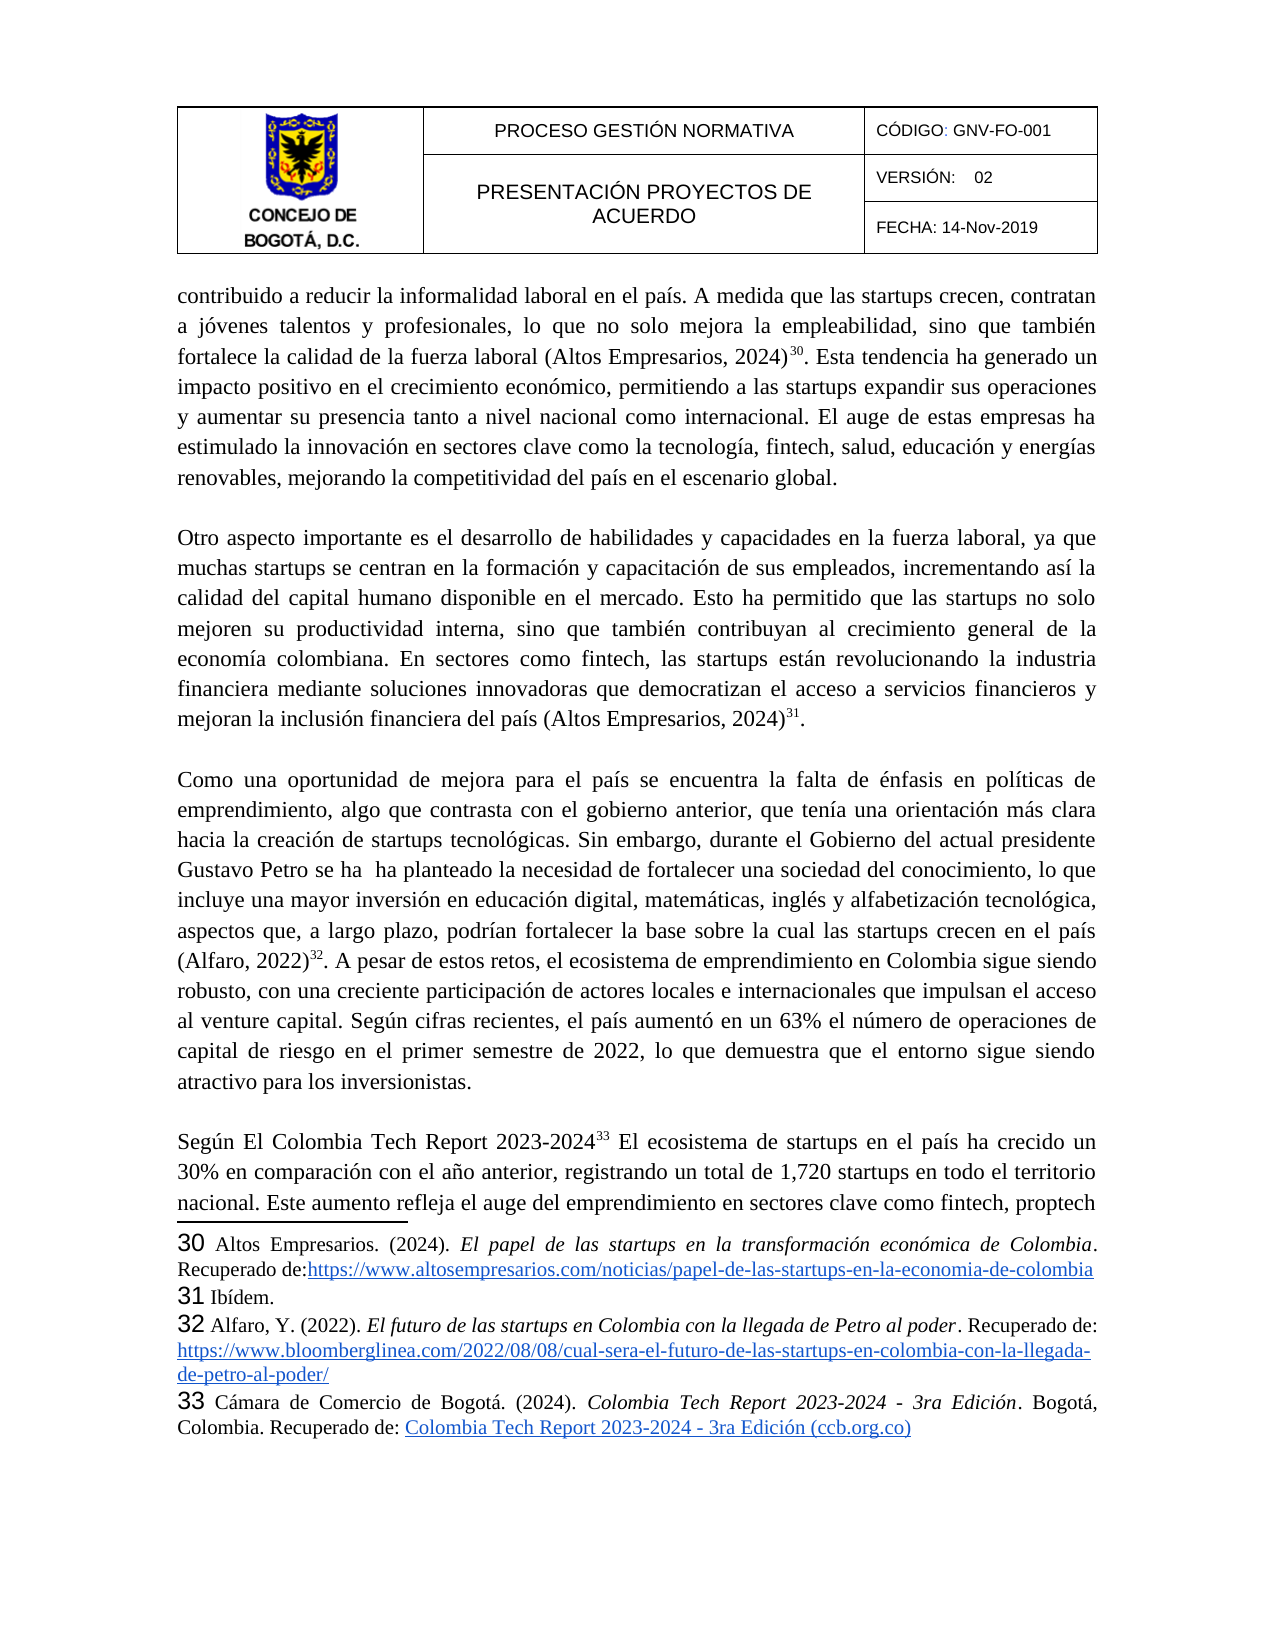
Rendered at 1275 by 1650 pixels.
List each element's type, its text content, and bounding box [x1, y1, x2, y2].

text Otro aspecto importante es el desarrollo de habilidades y capacidades en la fuerza laboral, ya que muchas startups se centran en la formación y capacitación de sus empleados, incrementando así la calidad del capital humano disponible en el mercado. Esto ha permitido que las startups no solo mejoren su productividad interna, sino que también contribuyan al crecimiento general de la economía colombiana. En sectores como fintech, las startups están revolucionando la industria financiera mediante soluciones innovadoras que democratizan el acceso a servicios financieros y mejoran la inclusión financiera del país (Altos Empresarios, 2024). [177, 524, 1098, 732]
picture [239, 107, 363, 253]
text Como una oportunidad de mejora para el país se encuentra la falta de énfasis en políticas de emprendimiento, algo que contrasta con el gobierno anterior, que tenía una orientación más clara hacia la creación de startups tecnológicas. Sin embargo, durante el Gobierno del actual presidente Gustavo Petro se ha ha planteado la necesidad de fortalecer una sociedad del conocimiento, lo que incluye una mayor inversión en educación digital, matemáticas, inglés y alfabetización tecnológica, aspectos que, a largo plazo, podrían fortalecer la base sobre la cual las startups crecen en el país (Alfaro, 2022). A pesar de estos retos, el ecosistema de emprendimiento en Colombia sigue siendo robusto, con una creciente participación de actores locales e internacionales que impulsan el acceso al venture capital. Según cifras recientes, el país aumentó en un 63% el número de operaciones de capital de riesgo en el primer semestre de 2022, lo que demuestra que el entorno sigue siendo atractivo para los inversionistas. [177, 766, 1098, 1094]
